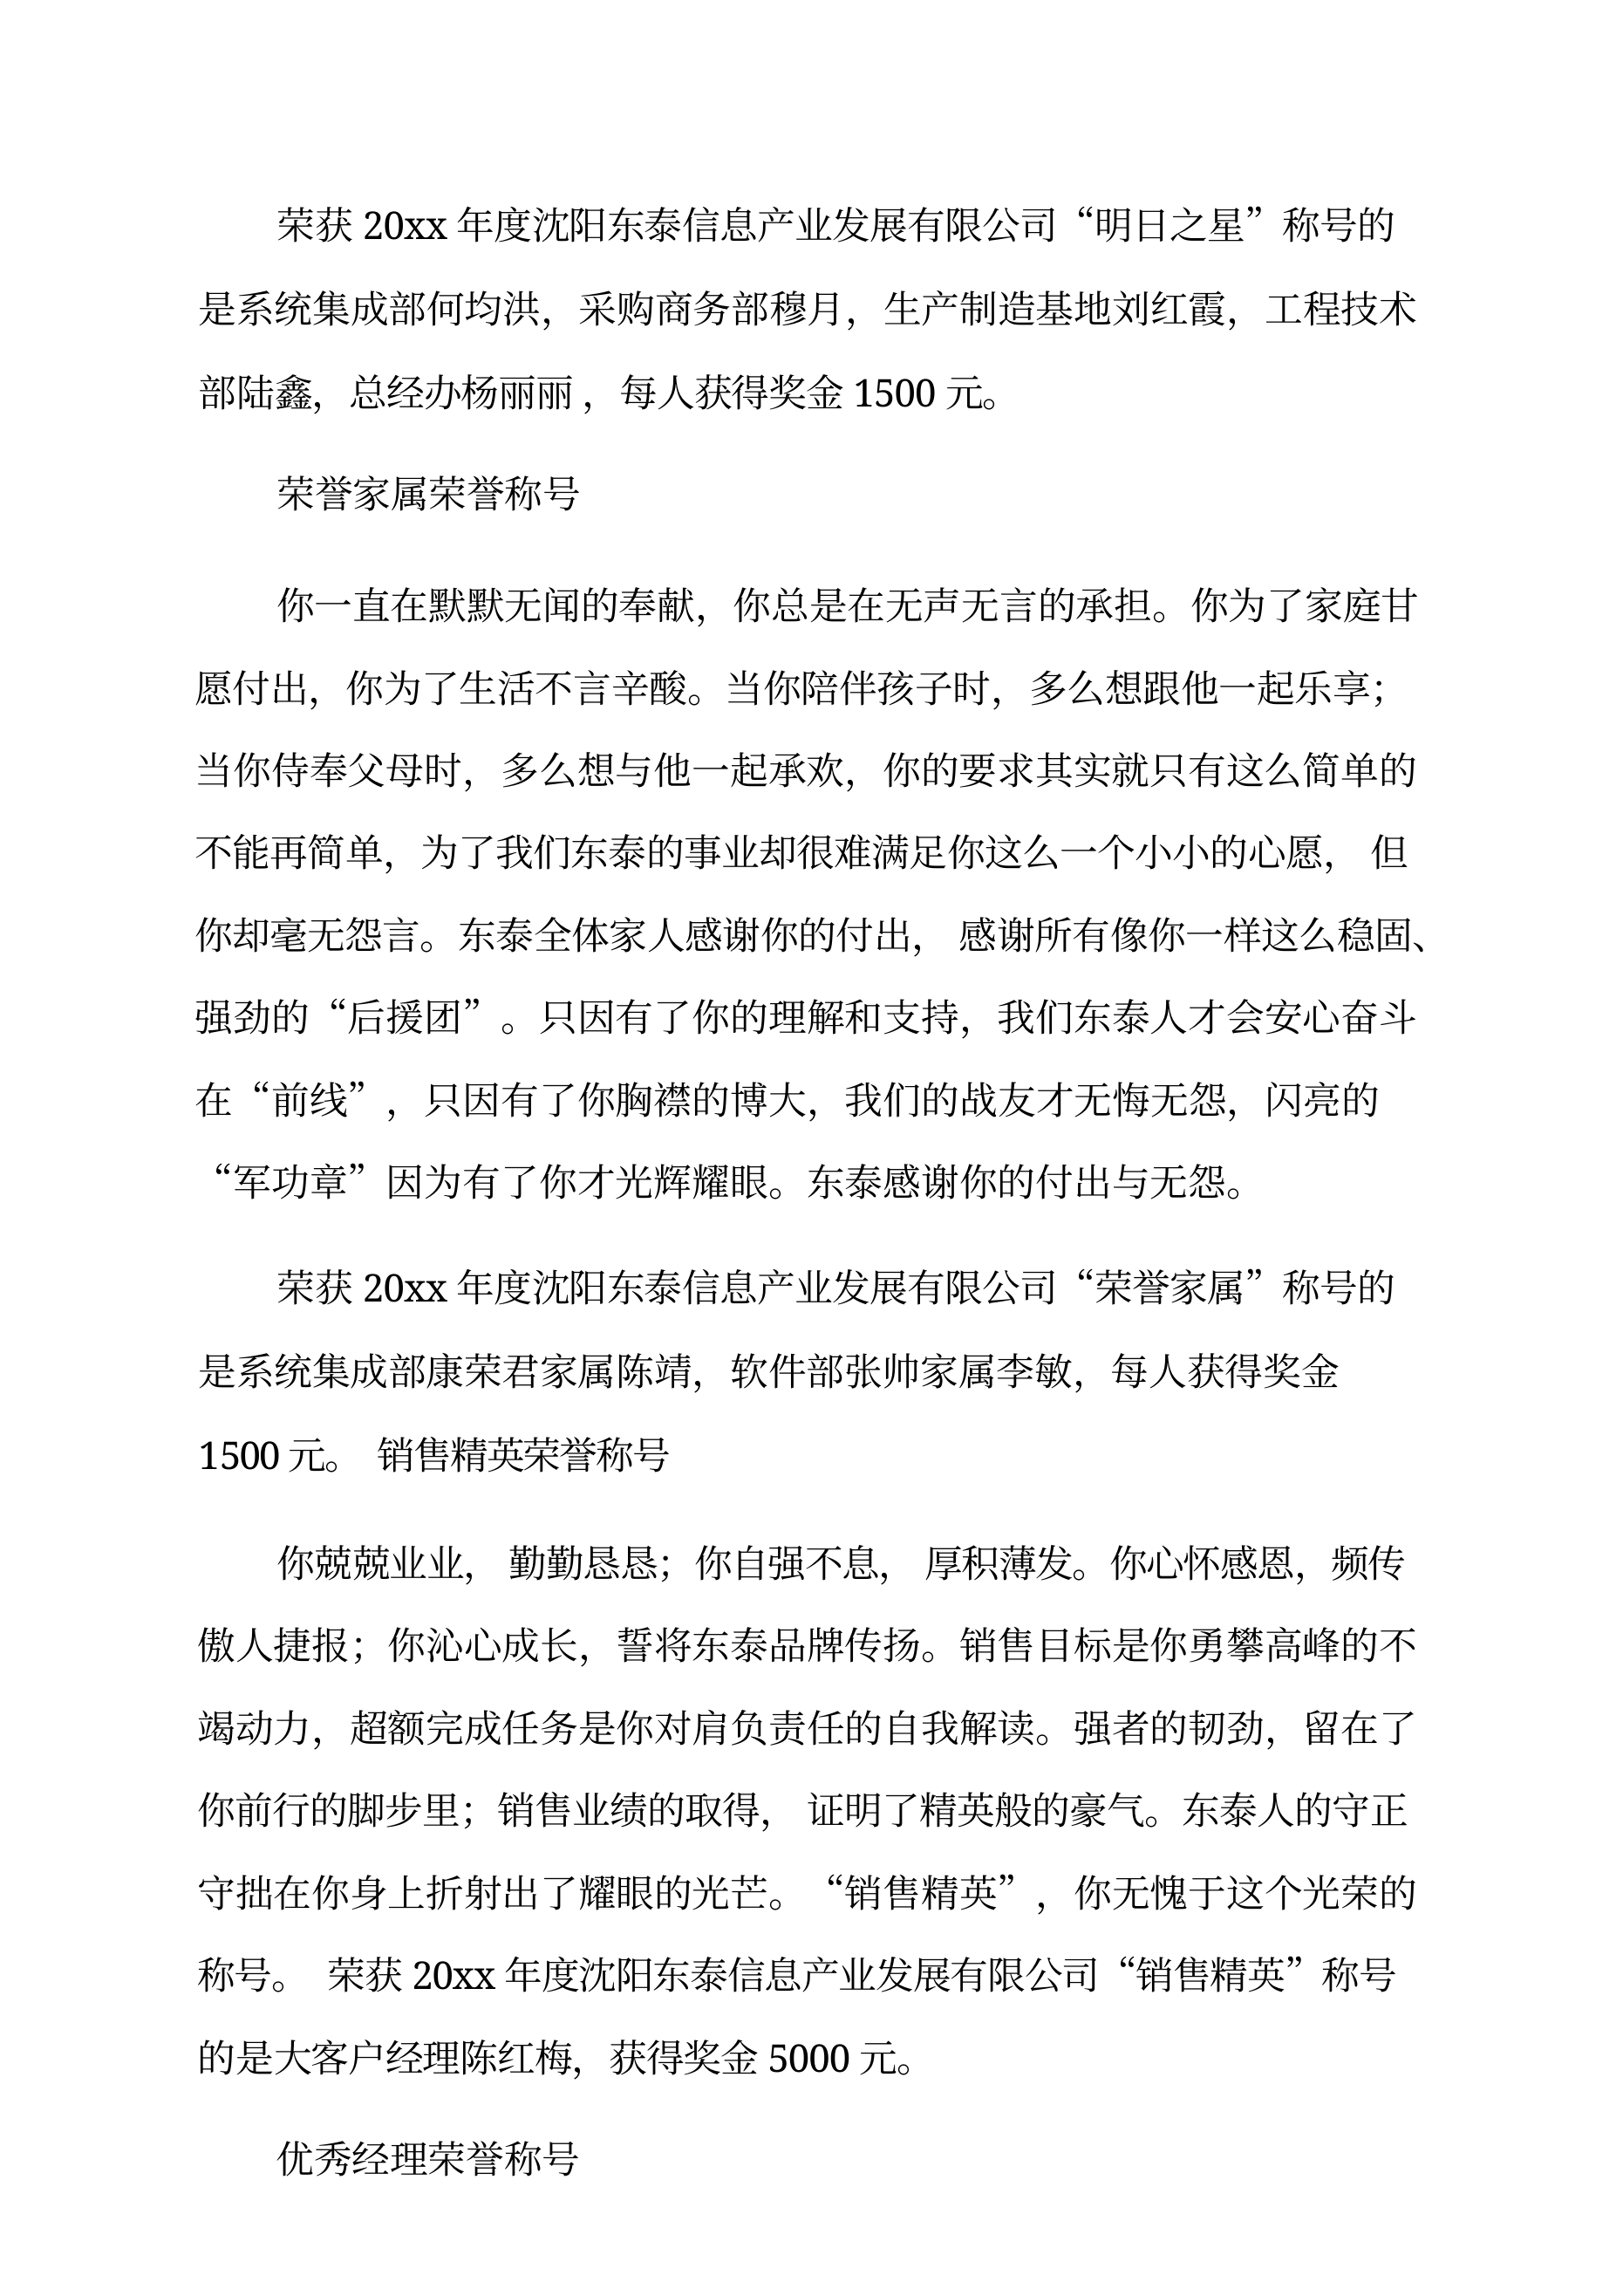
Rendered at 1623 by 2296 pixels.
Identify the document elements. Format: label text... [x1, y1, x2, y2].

text 荣誉家属荣誉称号 [277, 470, 1458, 517]
text 你兢兢业业， 勤勤恳恳；你自强不息， 厚积薄发。你心怀感恩，频传 傲人捷报；你沁心成长，誓将东泰品牌传扬。销售目标是你勇攀高峰的不 竭动力，超额完成任务是你对肩负责任的自我解读。强者的韧劲，留在了 你前行的脚步里；销售业绩的取得， 证明了精英般的豪气。东泰人的守正 守拙在你身上折射出了耀眼的光芒。“销售精英”，你无愧于这个光荣的 称号。 荣获 20xx 年度沈阳东泰信息产业发展有限公司“销售精英”称号 的是大客户经理陈红梅，获得奖金 5000 元。 [197, 1534, 1419, 2083]
text 荣获 20xx 年度沈阳东泰信息产业发展有限公司“明日之星”称号的 是系统集成部何均洪，采购商务部穆月，生产制造基地刘红霞，工程技术 部陆鑫，总经办杨丽丽 ，每人获得奖金 1500 元。 [198, 195, 1417, 418]
text 优秀经理荣誉称号 [276, 2135, 1458, 2183]
text 荣获 20xx 年度沈阳东泰信息产业发展有限公司“荣誉家属”称号的 是系统集成部康荣君家属陈靖，软件部张帅家属李敏，每人获得奖金 1500 元。 销售精英荣誉称号 [198, 1258, 1401, 1480]
text 你一直在默默无闻的奉献，你总是在无声无言的承担。你为了家庭甘 愿付出，你为了生活不言辛酸。当你陪伴孩子时，多么想跟他一起乐享； 当你侍奉父母时，多么想与他一起承欢，你的要求其实就只有这么简单的 不能再简单，为了我们东泰的事业却很难满足你这么一个小小的心愿， 但 你却毫无怨言。东泰全体家人感谢你的付出， 感谢所有像你一样这么稳固、 强劲的“后援团”。只因有了你的理解和支持，我们东泰人才会安心奋斗 在“前线”，只因有了你胸襟的博大，我们的战友才无悔无怨，闪亮的 “军功章”因为有了你才光辉耀眼。东泰感谢你的付出与无怨。 [194, 576, 1458, 1207]
